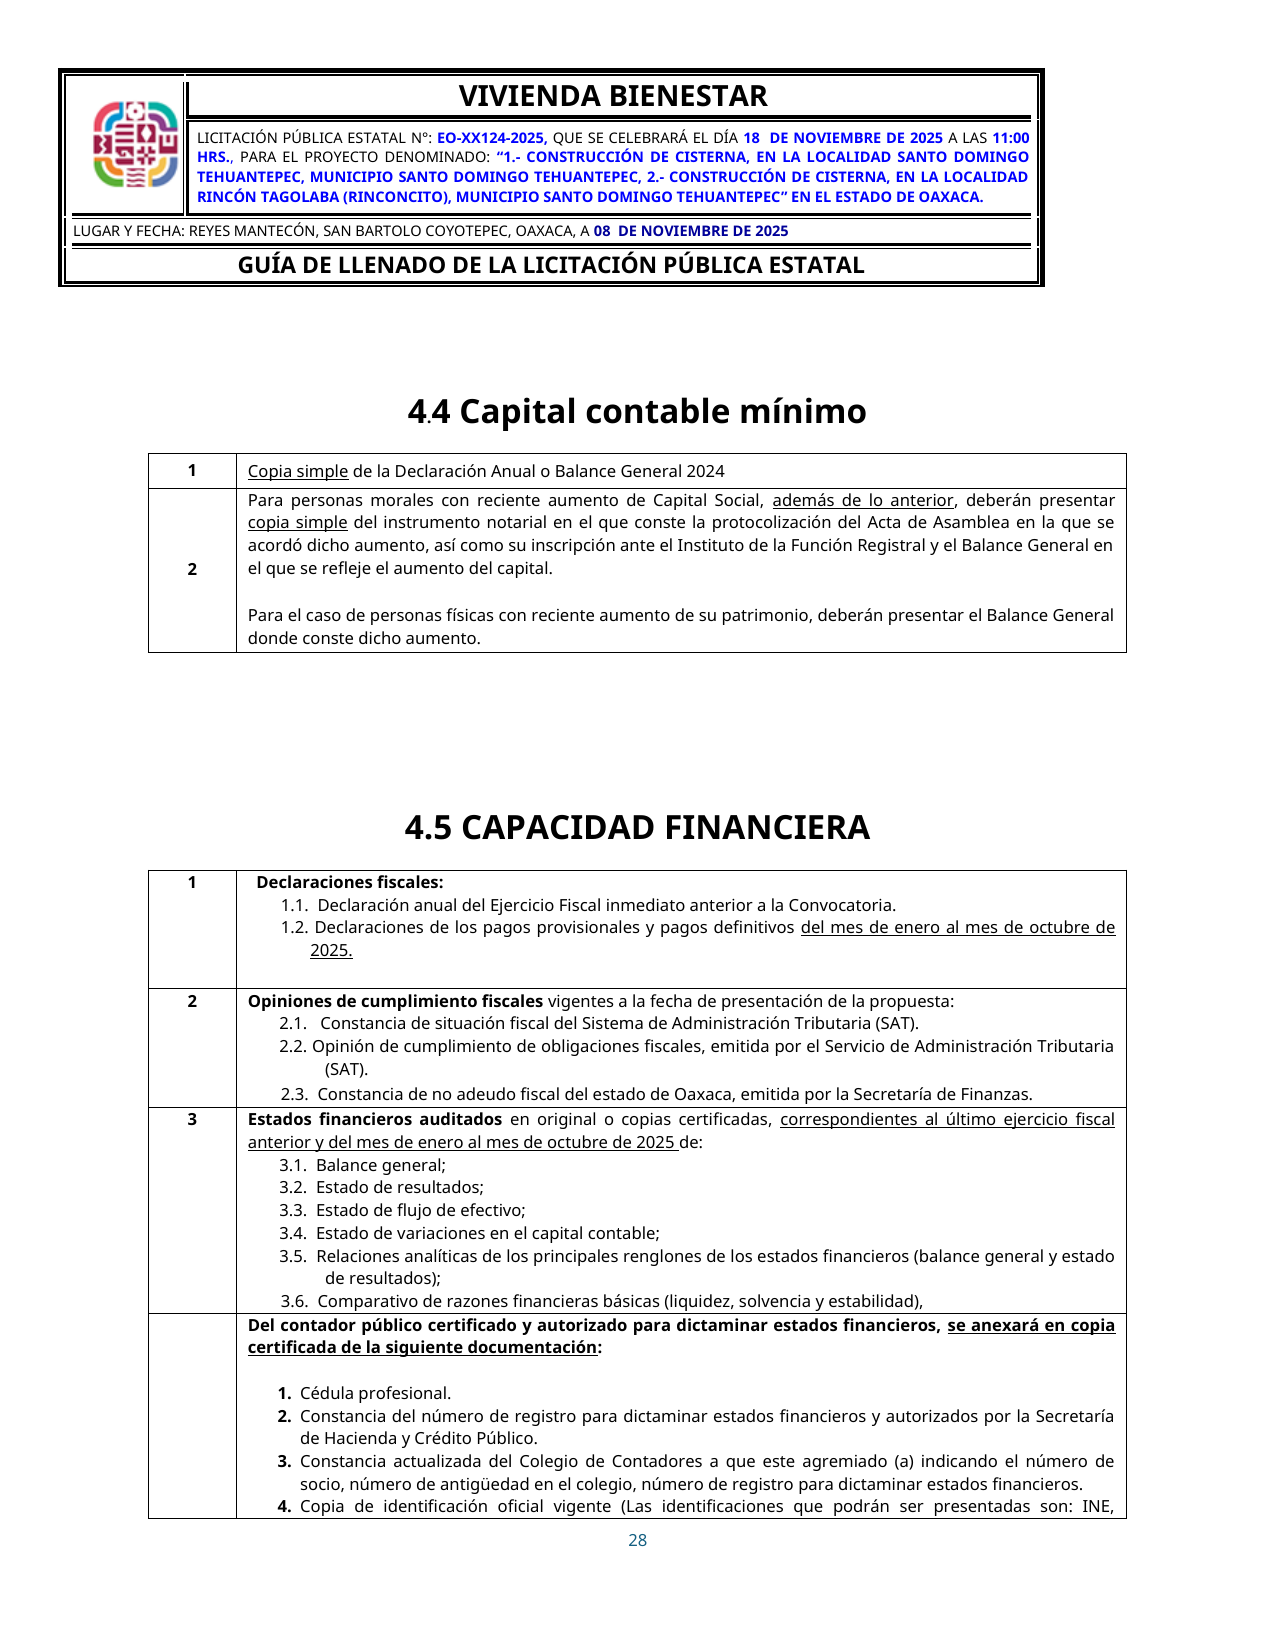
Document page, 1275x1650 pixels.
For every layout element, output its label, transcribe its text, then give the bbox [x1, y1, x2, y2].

table_cell Estados financieros auditados en original o copias certificadas, correspondientes al último ejercicio fiscal anterior y del mes de enero al mes de octubre de 2025 de: 3.1. Balance general; 3.2. Estado de resultados; 3.3. Estado de flujo de efectivo; 3.4. Estado de variaciones en el capital contable; 3.5. Relaciones analíticas de los principales renglones de los estados financieros (balance general y estado de resultados); 3.6. Comparativo de razones financieras básicas (liquidez, solvencia y estabilidad), [237, 1108, 1126, 1312]
picture [82, 93, 183, 193]
table_cell 3 [149, 1108, 236, 1312]
text 4.5 CAPACIDAD FINANCIERA [148, 804, 1127, 849]
table_header 1 [149, 871, 236, 988]
table_cell 2 [149, 489, 236, 652]
table_header Copia simple de la Declaración Anual o Balance General 2024 [237, 454, 1126, 487]
table_header Declaraciones fiscales: 1.1. Declaración anual del Ejercicio Fiscal inmediato anterior a la Convocatoria. 1.2. Declaraciones de los pagos provisionales y pagos definitivos del mes de enero al mes de octubre de 2025. [237, 871, 1126, 988]
table_cell Opiniones de cumplimiento fiscales vigentes a la fecha de presentación de la propuesta: 2.1. Constancia de situación fiscal del Sistema de Administración Tributaria (SAT). 2.2. Opinión de cumplimiento de obligaciones fiscales, emitida por el Servicio de Administración Tributaria (SAT). 2.3. Constancia de no adeudo fiscal del estado de Oaxaca, emitida por la Secretaría de Finanzas. [237, 989, 1126, 1107]
picture [184, 93, 189, 193]
table_cell Para personas morales con reciente aumento de Capital Social, además de lo anterior, deberán presentar copia simple del instrumento notarial en el que conste la protocolización del Acta de Asamblea en la que se acordó dicho aumento, así como su inscripción ante el Instituto de la Función Registral y el Balance General en el que se refleje el aumento del capital. Para el caso de personas físicas con reciente aumento de su patrimonio, deberán presentar el Balance General donde conste dicho aumento. [237, 489, 1126, 652]
table_header 1 [149, 454, 236, 487]
table_cell 2 [149, 989, 236, 1107]
table_cell [149, 1314, 236, 1518]
text 4.4 Capital contable mínimo [148, 388, 1127, 433]
